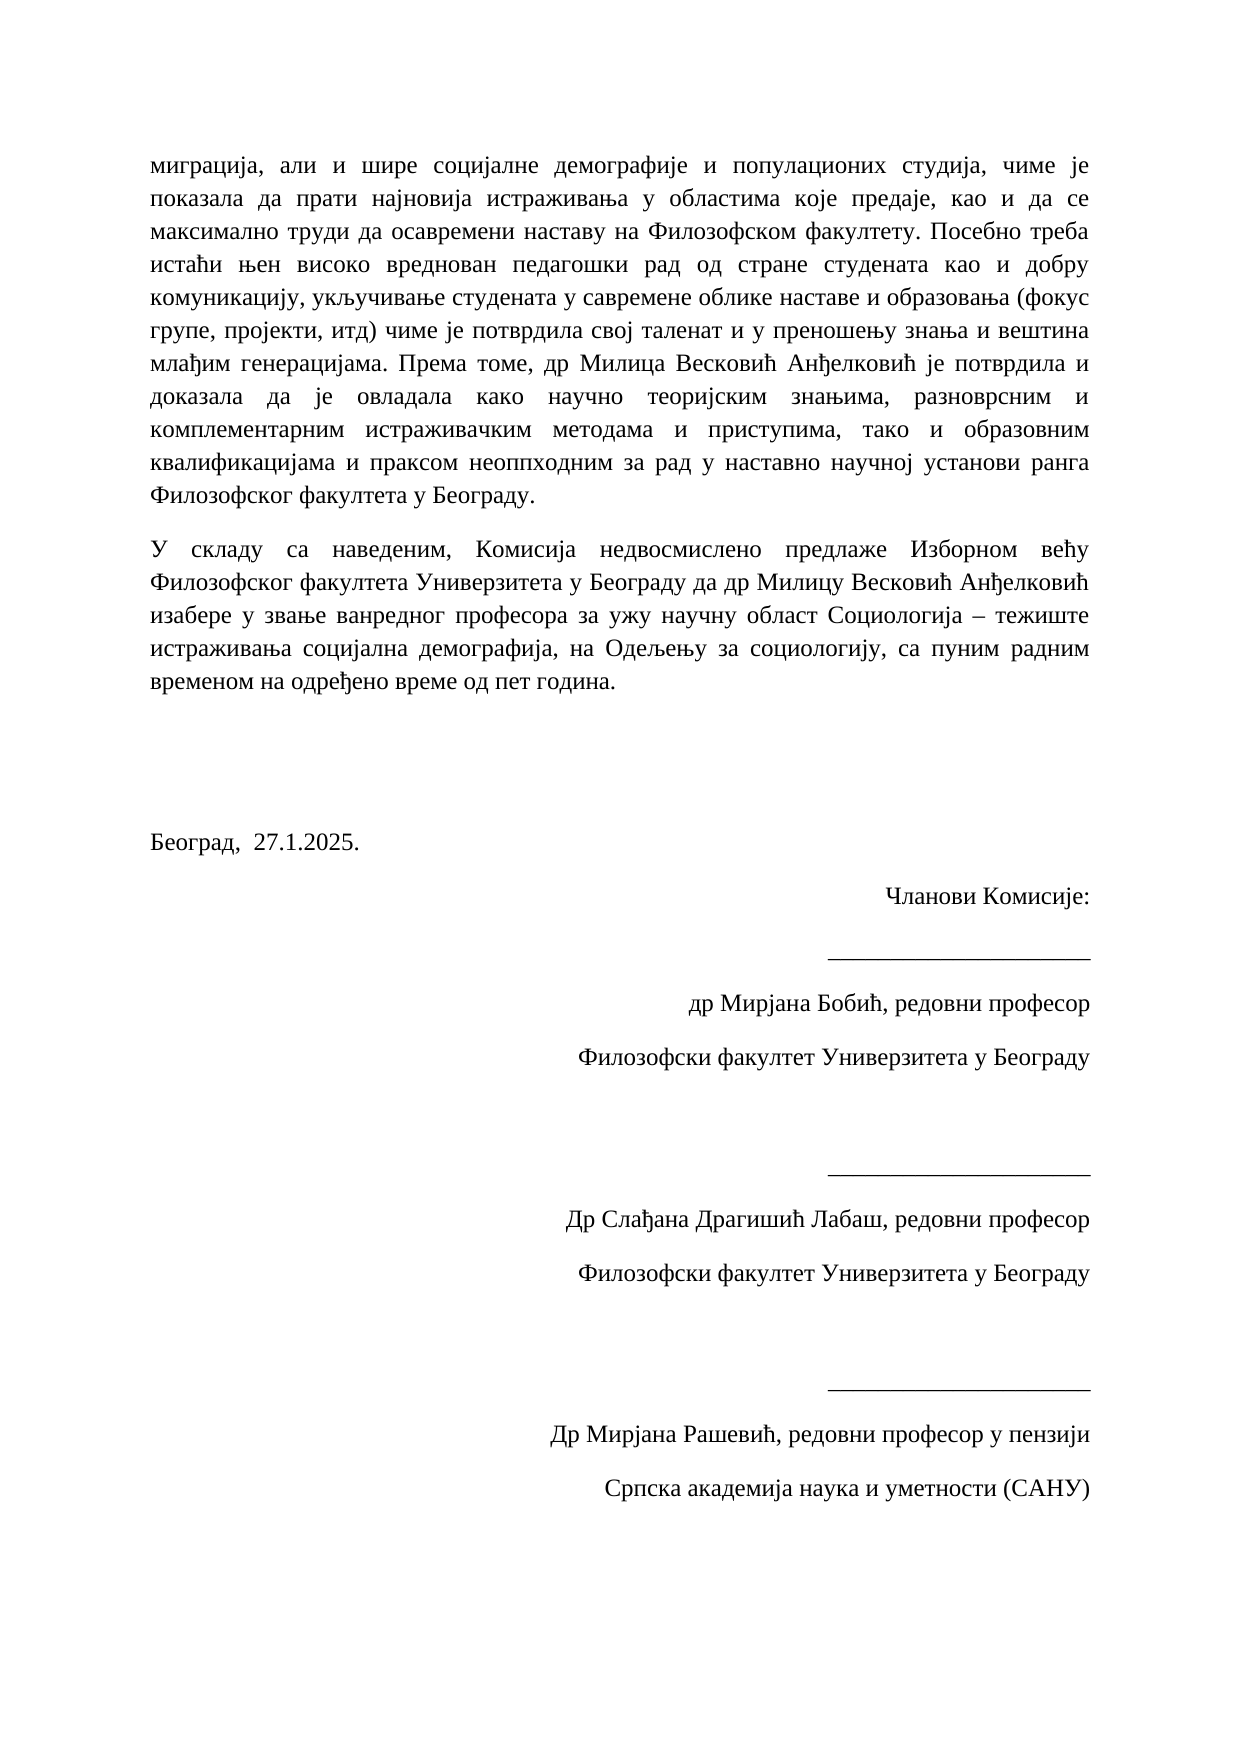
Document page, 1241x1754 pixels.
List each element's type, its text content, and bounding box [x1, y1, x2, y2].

text Др Слађана Драгишић Лабаш, редовни професор [150, 1204, 1090, 1233]
text Филозофски факултет Универзитета у Београду [150, 1042, 1090, 1071]
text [150, 150, 1090, 509]
text Српска академија наука и уметности (САНУ) [150, 1473, 1090, 1502]
text _____________________ [150, 1150, 1090, 1179]
text _____________________ [150, 1365, 1090, 1394]
text Др Мирјана Рашевић, редовни професор у пензији [150, 1419, 1090, 1448]
text Филозофски факултет Универзитета у Београду [150, 1258, 1090, 1286]
text У складу са наведеним, Комисија недвосмислено предлаже Изборном већу Филозофског факултета Универзитета у Београду да др Милицу Весковић Анђелковић изабере у звање ванредног професора за ужу научну област Социологија – тежиште истраживања социјална демографија, на Одељењу за социологију, са пуним радним временом на одређено време од пет година. [150, 534, 1090, 695]
text др Мирјана Бобић, редовни професор [150, 988, 1090, 1017]
text Београд, 27.1.2025. [150, 827, 1090, 856]
text Чланови Комисије: [150, 881, 1090, 909]
text _____________________ [150, 934, 1090, 963]
